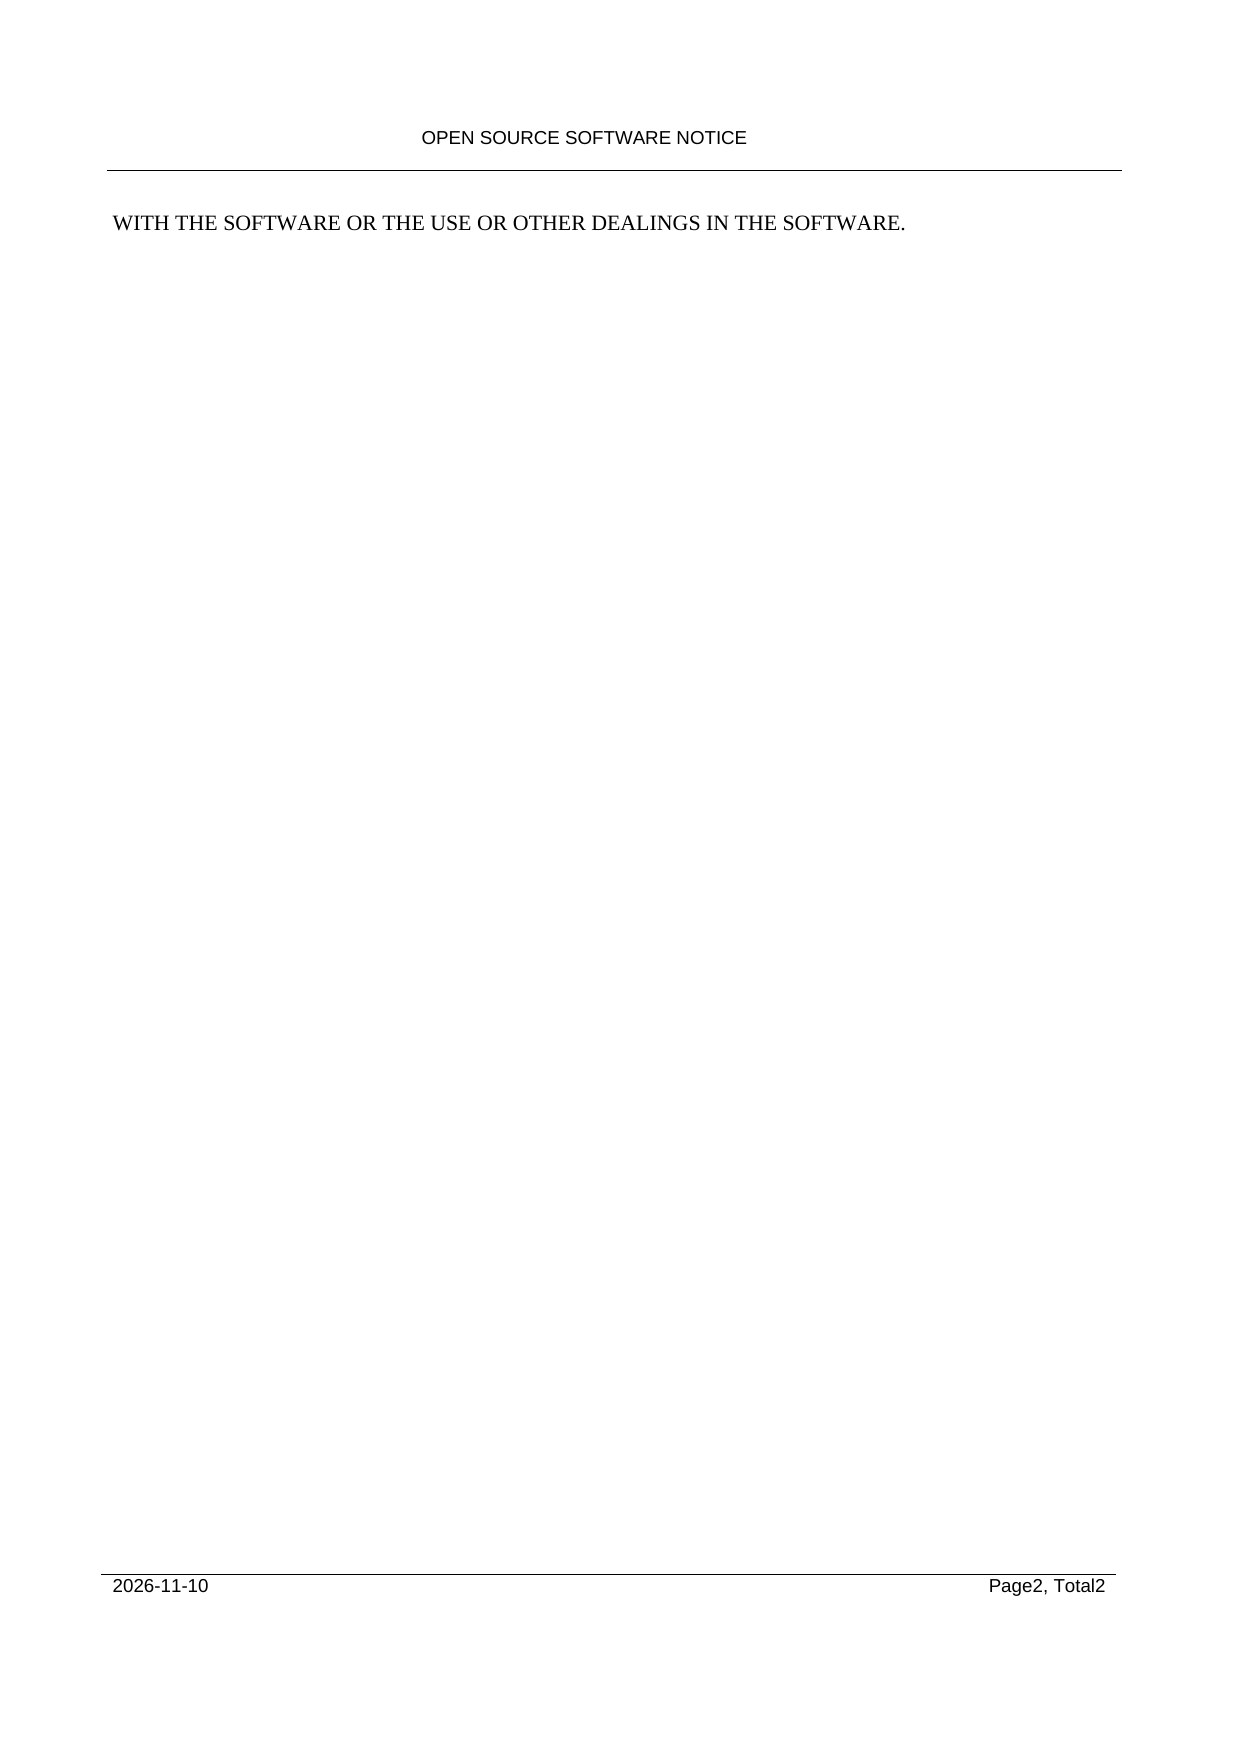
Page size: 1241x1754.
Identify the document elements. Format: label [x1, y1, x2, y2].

text [112, 206, 1128, 336]
